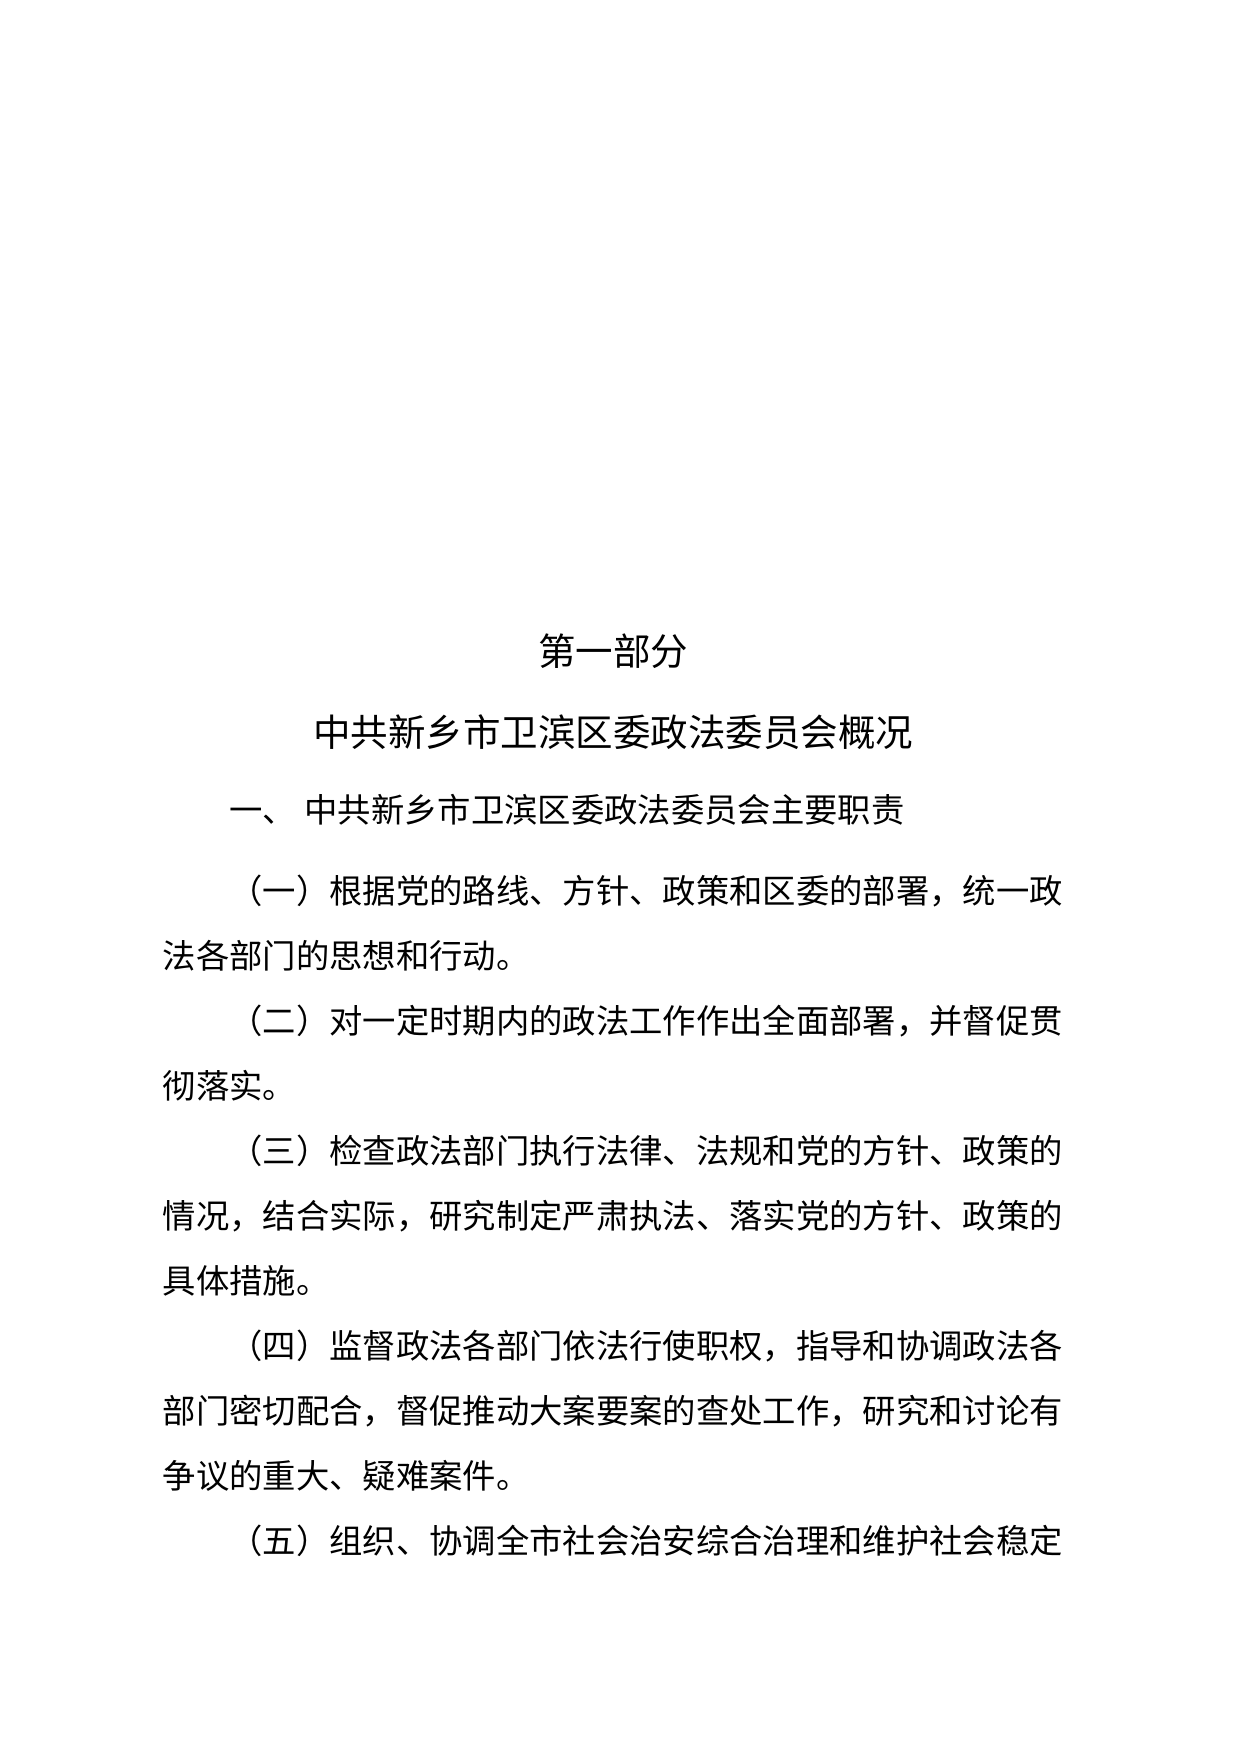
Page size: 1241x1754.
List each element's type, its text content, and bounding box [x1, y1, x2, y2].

text （三）检查政法部门执行法律、法规和党的方针、政策的情况，结合实际，研究制定严肃执法、落实党的方针、政策的具体措施。 [162, 1116, 1063, 1311]
text （四）监督政法各部门依法行使职权，指导和协调政法各部门密切配合，督促推动大案要案的查处工作，研究和讨论有争议的重大、疑难案件。 [162, 1311, 1063, 1506]
text 中共新乡市卫滨区委政法委员会概况 [162, 703, 1063, 757]
text 第一部分 [162, 621, 1063, 676]
text （一）根据党的路线、方针、政策和区委的部署，统一政法各部门的思想和行动。 [162, 856, 1063, 986]
list 中共新乡市卫滨区委政法委员会主要职责 [229, 784, 1063, 832]
text （二）对一定时期内的政法工作作出全面部署，并督促贯彻落实。 [162, 986, 1063, 1116]
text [162, 1506, 1063, 1571]
